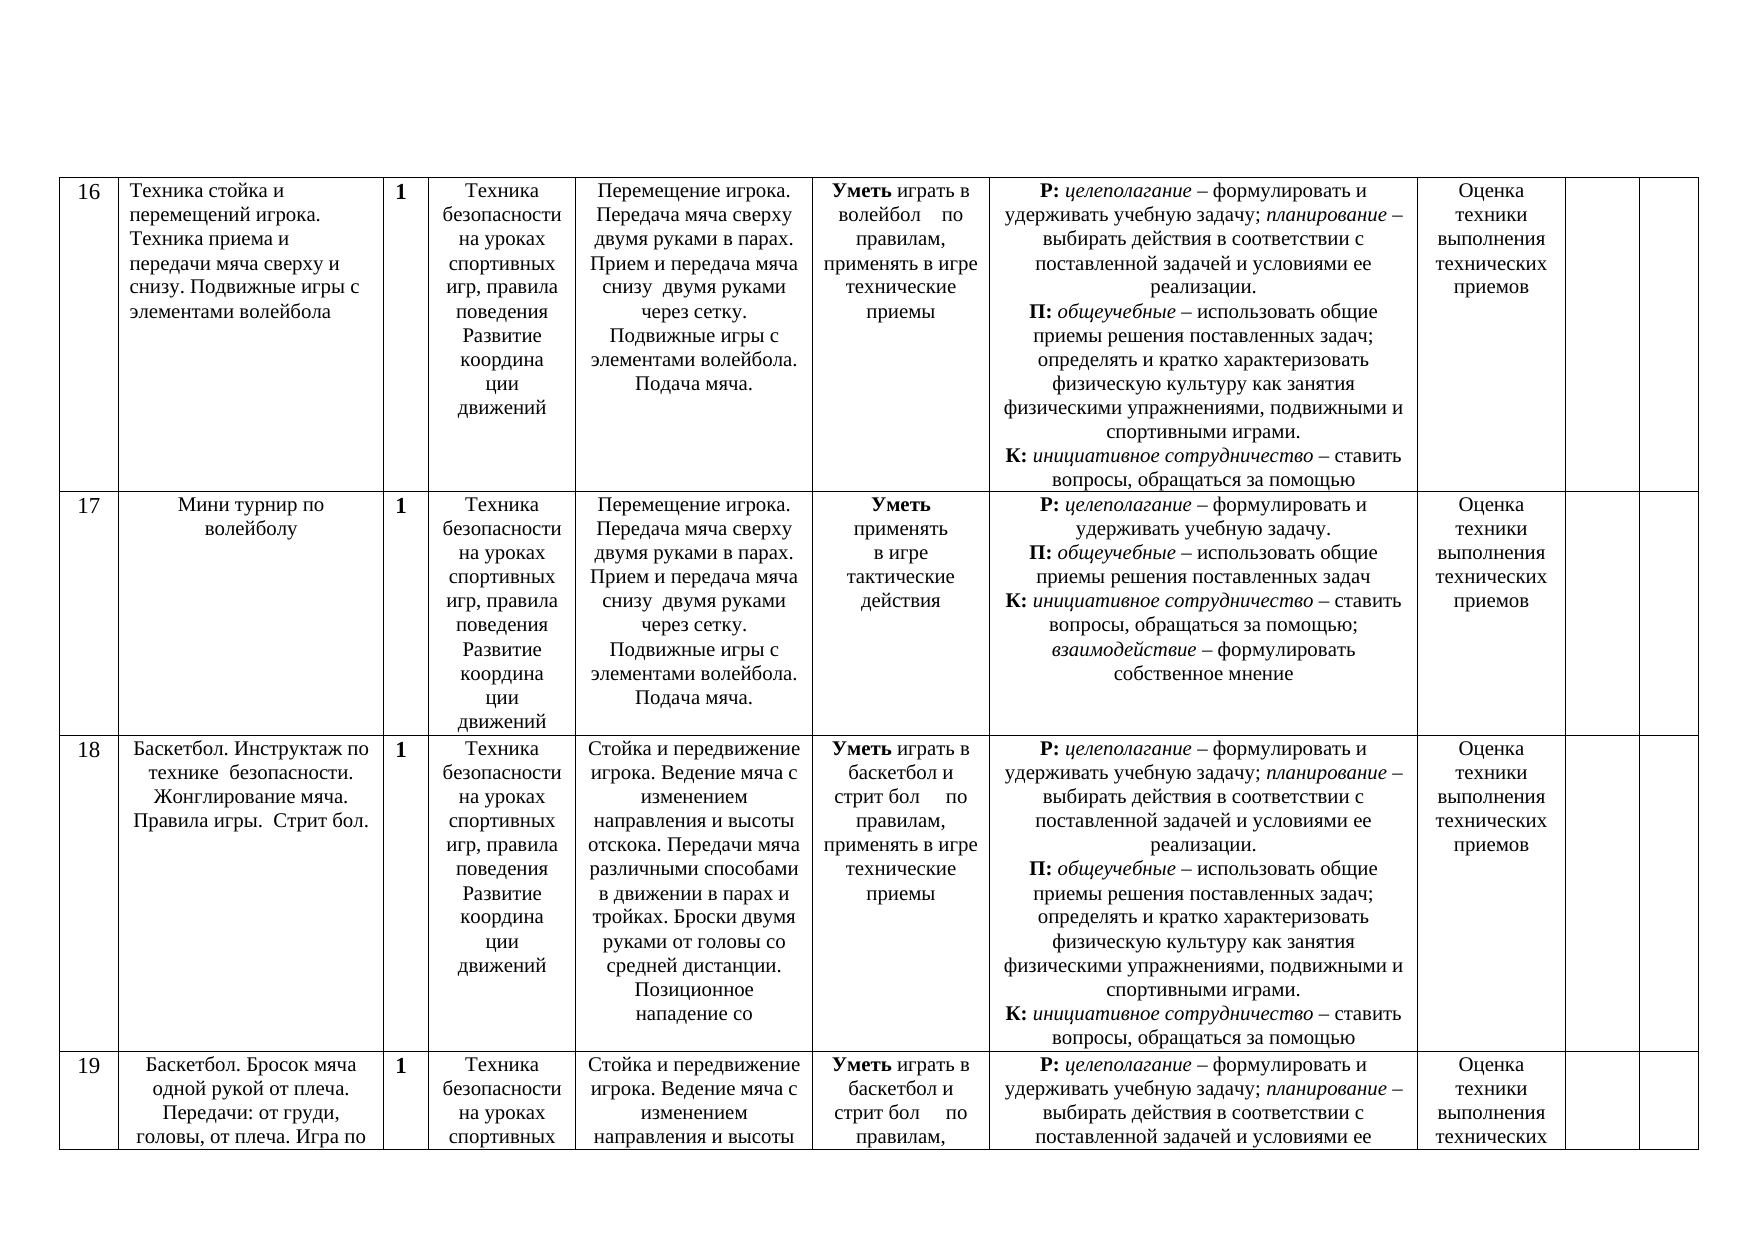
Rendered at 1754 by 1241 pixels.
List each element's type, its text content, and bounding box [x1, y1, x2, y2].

table_cell Уметь применять в игре тактические действия [813, 492, 989, 735]
table_cell [1640, 1052, 1698, 1148]
table_cell 19 [60, 1052, 118, 1148]
table_cell 18 [60, 736, 118, 1051]
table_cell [990, 1052, 1417, 1148]
table_cell Мини турнир по волейболу [119, 492, 383, 735]
table_cell Р: целеполагание – формулировать и удерживать учебную задачу. П: общеучебные – использовать общие приемы решения поставленных задач К: инициативное сотрудничество – ставить вопросы, обращаться за помощью; взаимодействие – формулировать собственное мнение [990, 492, 1417, 735]
table_cell [1566, 178, 1639, 491]
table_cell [1418, 178, 1565, 491]
table_cell Оценка техники выполнения технических приемов [1418, 492, 1565, 735]
table_cell Техника безопасности на уроках спортивных игр, правила поведения Развитие координа ции движений [429, 736, 575, 1051]
table_cell Оценка техники выполнения технических приемов [1418, 736, 1565, 1051]
table_cell [1566, 492, 1639, 735]
table_cell [1640, 736, 1698, 1051]
table_cell 1 [384, 492, 428, 735]
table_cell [576, 178, 812, 491]
table_cell Стойка и передвижение игрока. Ведение мяча с изменением направления и высоты отскока. Передачи мяча различными способами в движении в парах и тройках. Броски двумя руками от головы со средней дистанции. Позиционное нападение со [576, 736, 812, 1051]
table_cell [1566, 736, 1639, 1051]
table_cell 16 [60, 178, 118, 491]
table_cell [1566, 1052, 1639, 1148]
table_cell 1 [384, 1052, 428, 1148]
table_cell [1640, 178, 1698, 491]
table_cell 1 [384, 736, 428, 1051]
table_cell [429, 1052, 575, 1148]
table_cell Техника стойка и перемещений игрока. Техника приема и передачи мяча сверху и снизу. Подвижные игры с элементами волейбола [119, 178, 383, 491]
table_cell 1 [384, 178, 428, 491]
table_cell 17 [60, 492, 118, 735]
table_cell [813, 1052, 989, 1148]
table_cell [1418, 1052, 1565, 1148]
table_cell Техника безопасности на уроках спортивных игр, правила поведения Развитие координа ции движений [429, 492, 575, 735]
table_cell Баскетбол. Инструктаж по технике безопасности. Жонглирование мяча. Правила игры. Стрит бол. [119, 736, 383, 1051]
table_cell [576, 1052, 812, 1148]
table_cell Уметь играть в баскетбол и стрит бол по правилам, применять в игре технические приемы [813, 736, 989, 1051]
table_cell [429, 178, 575, 491]
table_cell [1640, 492, 1698, 735]
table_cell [119, 1052, 383, 1148]
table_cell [813, 178, 989, 491]
